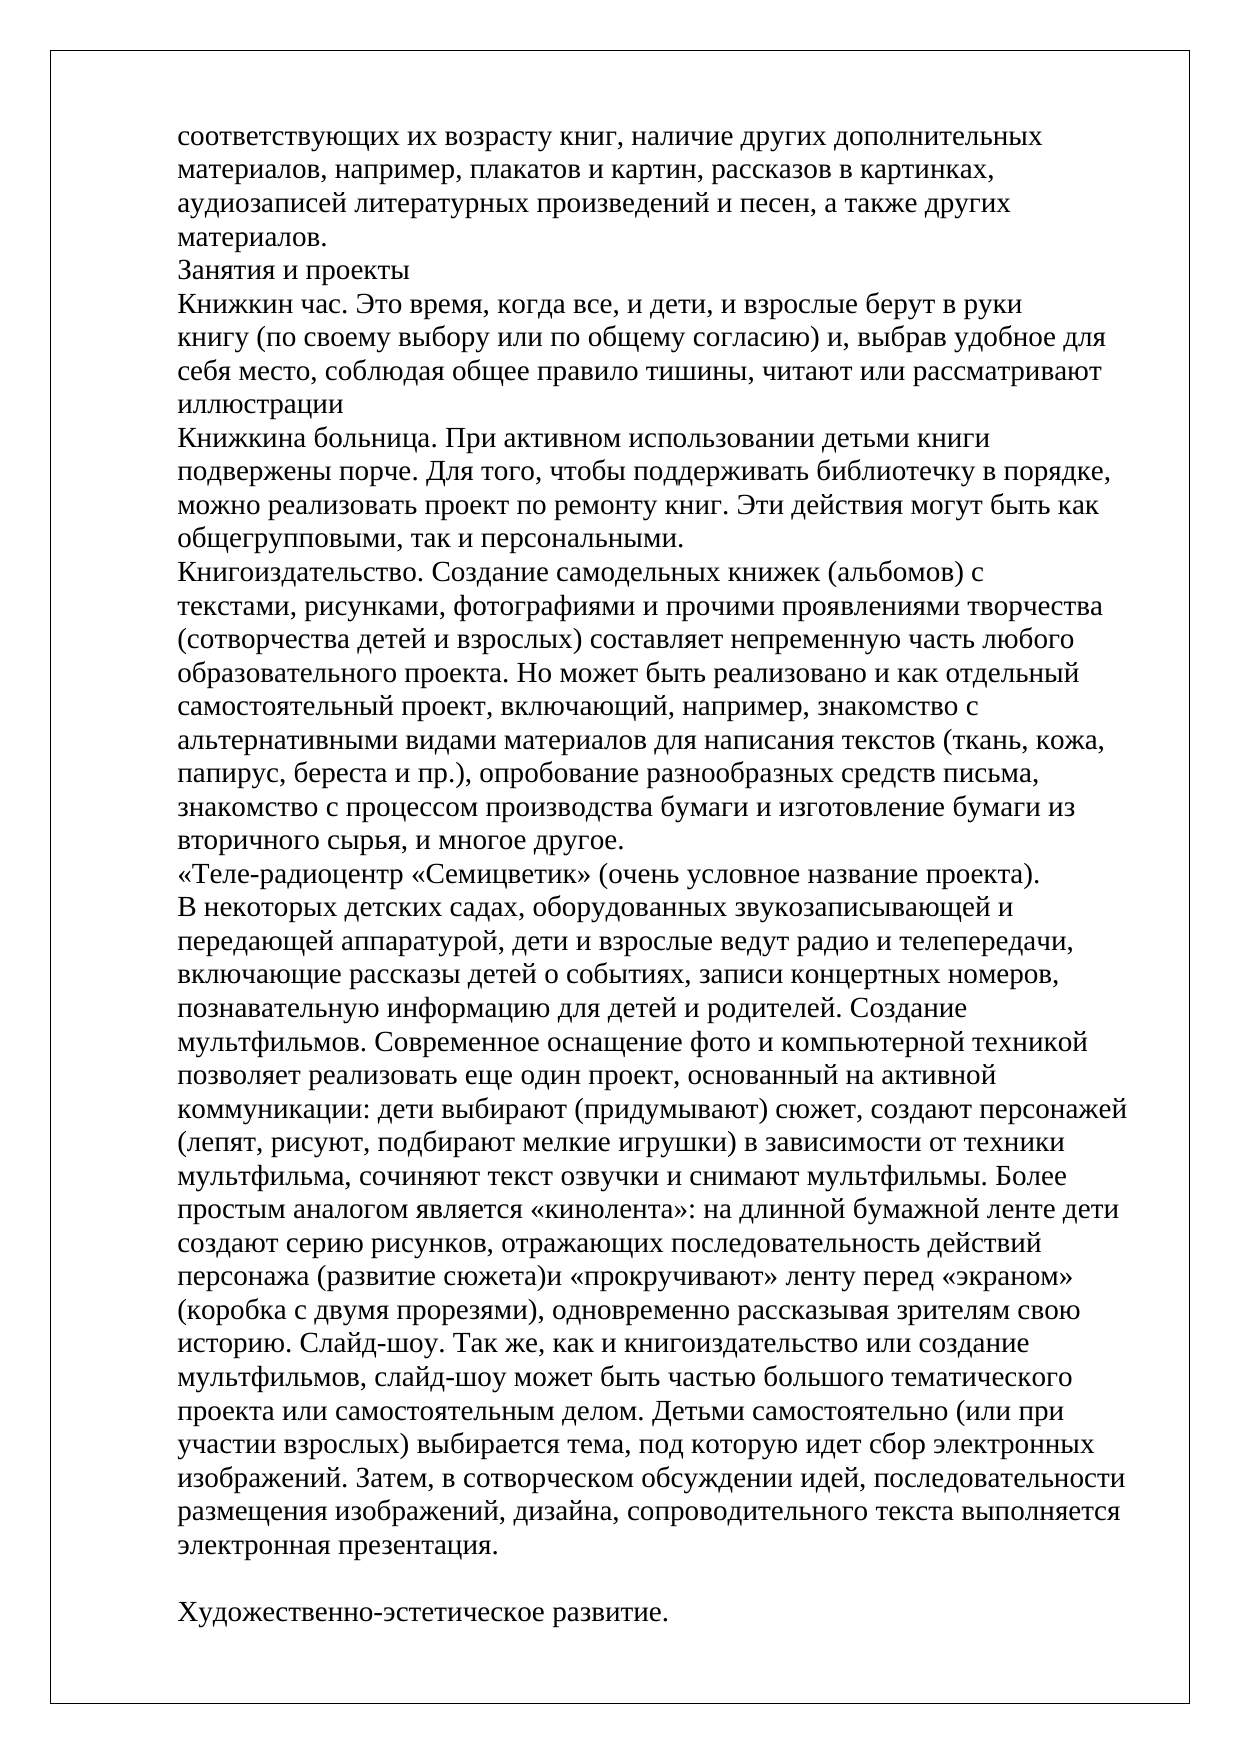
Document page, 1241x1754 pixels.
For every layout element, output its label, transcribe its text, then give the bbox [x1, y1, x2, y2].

text «Теле-радиоцентр «Семицветик» (очень условное название проекта). [177, 856, 1152, 889]
text вторичного сырья, и многое другое. [177, 822, 1152, 856]
text передающей аппаратурой, дети и взрослые ведут радио и телепередачи, [177, 923, 1152, 957]
text размещения изображений, дизайна, сопроводительного текста выполняется [177, 1493, 1152, 1527]
text познавательную информацию для детей и родителей. Создание [177, 990, 1152, 1024]
text текстами, рисунками, фотографиями и прочими проявлениями творчества [177, 588, 1152, 621]
text знакомство с процессом производства бумаги и изготовление бумаги из [177, 789, 1152, 822]
text включающие рассказы детей о событиях, записи концертных номеров, [177, 957, 1152, 990]
text (сотворчества детей и взрослых) составляет непременную часть любого [177, 621, 1152, 655]
text персонажа (развитие сюжета)и «прокручивают» ленту перед «экраном» [177, 1258, 1152, 1292]
text Книгоиздательство. Создание самодельных книжек (альбомов) с [177, 554, 1152, 588]
text альтернативными видами материалов для написания текстов (ткань, кожа, [177, 722, 1152, 755]
text Книжкин час. Это время, когда все, и дети, и взрослые берут в руки [177, 286, 1152, 319]
text материалов, например, плакатов и картин, рассказов в картинках, [177, 152, 1152, 185]
text папирус, береста и пр.), опробование разнообразных средств письма, [177, 755, 1152, 789]
text подвержены порче. Для того, чтобы поддерживать библиотечку в порядке, [177, 453, 1152, 487]
text мультфильмов. Современное оснащение фото и компьютерной техникой [177, 1024, 1152, 1057]
text проекта или самостоятельным делом. Детьми самостоятельно (или при [177, 1393, 1152, 1426]
text Занятия и проекты [177, 252, 1152, 286]
text мультфильмов, слайд-шоу может быть частью большого тематического [177, 1359, 1152, 1393]
text (коробка с двумя прорезями), одновременно рассказывая зрителям свою [177, 1292, 1152, 1326]
text Художественно-эстетическое развитие. [177, 1594, 1152, 1627]
text соответствующих их возрасту книг, наличие других дополнительных [177, 118, 1152, 152]
text позволяет реализовать еще один проект, основанный на активной [177, 1057, 1152, 1091]
text самостоятельный проект, включающий, например, знакомство с [177, 688, 1152, 722]
text изображений. Затем, в сотворческом обсуждении идей, последовательности [177, 1460, 1152, 1493]
text иллюстрации [177, 386, 1152, 420]
text создают серию рисунков, отражающих последовательность действий [177, 1225, 1152, 1258]
text коммуникации: дети выбирают (придумывают) сюжет, создают персонажей [177, 1091, 1152, 1124]
text Книжкина больница. При активном использовании детьми книги [177, 420, 1152, 453]
text (лепят, рисуют, подбирают мелкие игрушки) в зависимости от техники [177, 1124, 1152, 1158]
text электронная презентация. [177, 1527, 1152, 1560]
text В некоторых детских садах, оборудованных звукозаписывающей и [177, 889, 1152, 923]
text простым аналогом является «кинолента»: на длинной бумажной ленте дети [177, 1191, 1152, 1225]
text себя место, соблюдая общее правило тишины, читают или рассматривают [177, 353, 1152, 386]
text мультфильма, сочиняют текст озвучки и снимают мультфильмы. Более [177, 1158, 1152, 1191]
text книгу (по своему выбору или по общему согласию) и, выбрав удобное для [177, 319, 1152, 353]
text историю. Слайд-шоу. Так же, как и книгоиздательство или создание [177, 1326, 1152, 1359]
text участии взрослых) выбирается тема, под которую идет сбор электронных [177, 1426, 1152, 1460]
text общегрупповыми, так и персональными. [177, 521, 1152, 554]
text можно реализовать проект по ремонту книг. Эти действия могут быть как [177, 487, 1152, 521]
text образовательного проекта. Но может быть реализовано и как отдельный [177, 655, 1152, 688]
text материалов. [177, 219, 1152, 252]
text аудиозаписей литературных произведений и песен, а также других [177, 185, 1152, 219]
